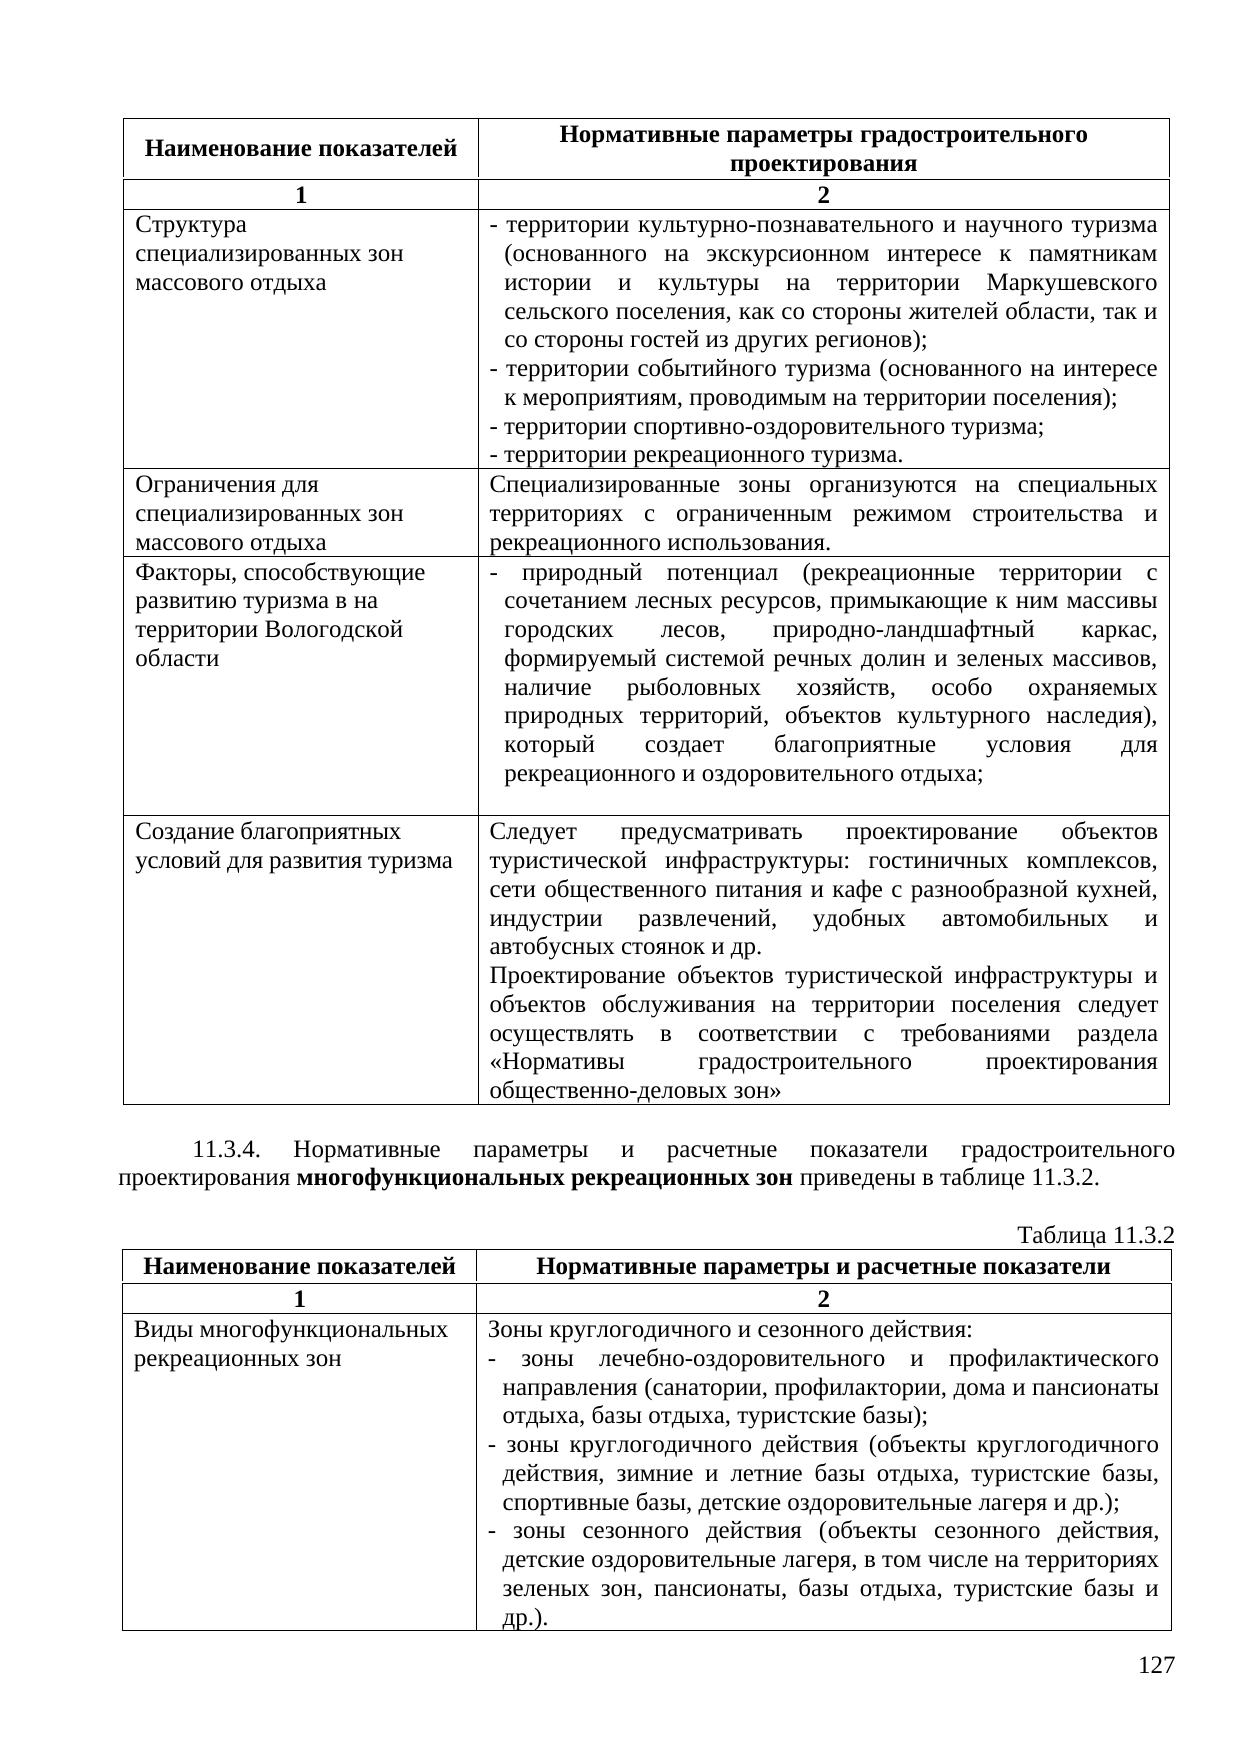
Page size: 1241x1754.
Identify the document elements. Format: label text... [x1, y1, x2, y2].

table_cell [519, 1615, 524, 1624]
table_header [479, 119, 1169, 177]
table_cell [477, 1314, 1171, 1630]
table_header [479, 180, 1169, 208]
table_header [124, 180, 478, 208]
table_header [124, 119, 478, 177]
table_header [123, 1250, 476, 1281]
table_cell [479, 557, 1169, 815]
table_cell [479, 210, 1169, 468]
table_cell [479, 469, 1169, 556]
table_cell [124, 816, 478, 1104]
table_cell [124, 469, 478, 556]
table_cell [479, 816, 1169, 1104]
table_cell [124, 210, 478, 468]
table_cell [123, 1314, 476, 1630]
text 11.3.4. Нормативные параметры и расчетные показатели градостроительного проектирования многофункциональных рекреационных зон приведены в таблице 11.3.2. [118, 1134, 1175, 1191]
text Таблица 11.3.2 [118, 1220, 1175, 1249]
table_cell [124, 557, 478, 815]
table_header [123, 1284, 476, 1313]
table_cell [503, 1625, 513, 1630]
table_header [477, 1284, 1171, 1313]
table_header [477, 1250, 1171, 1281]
